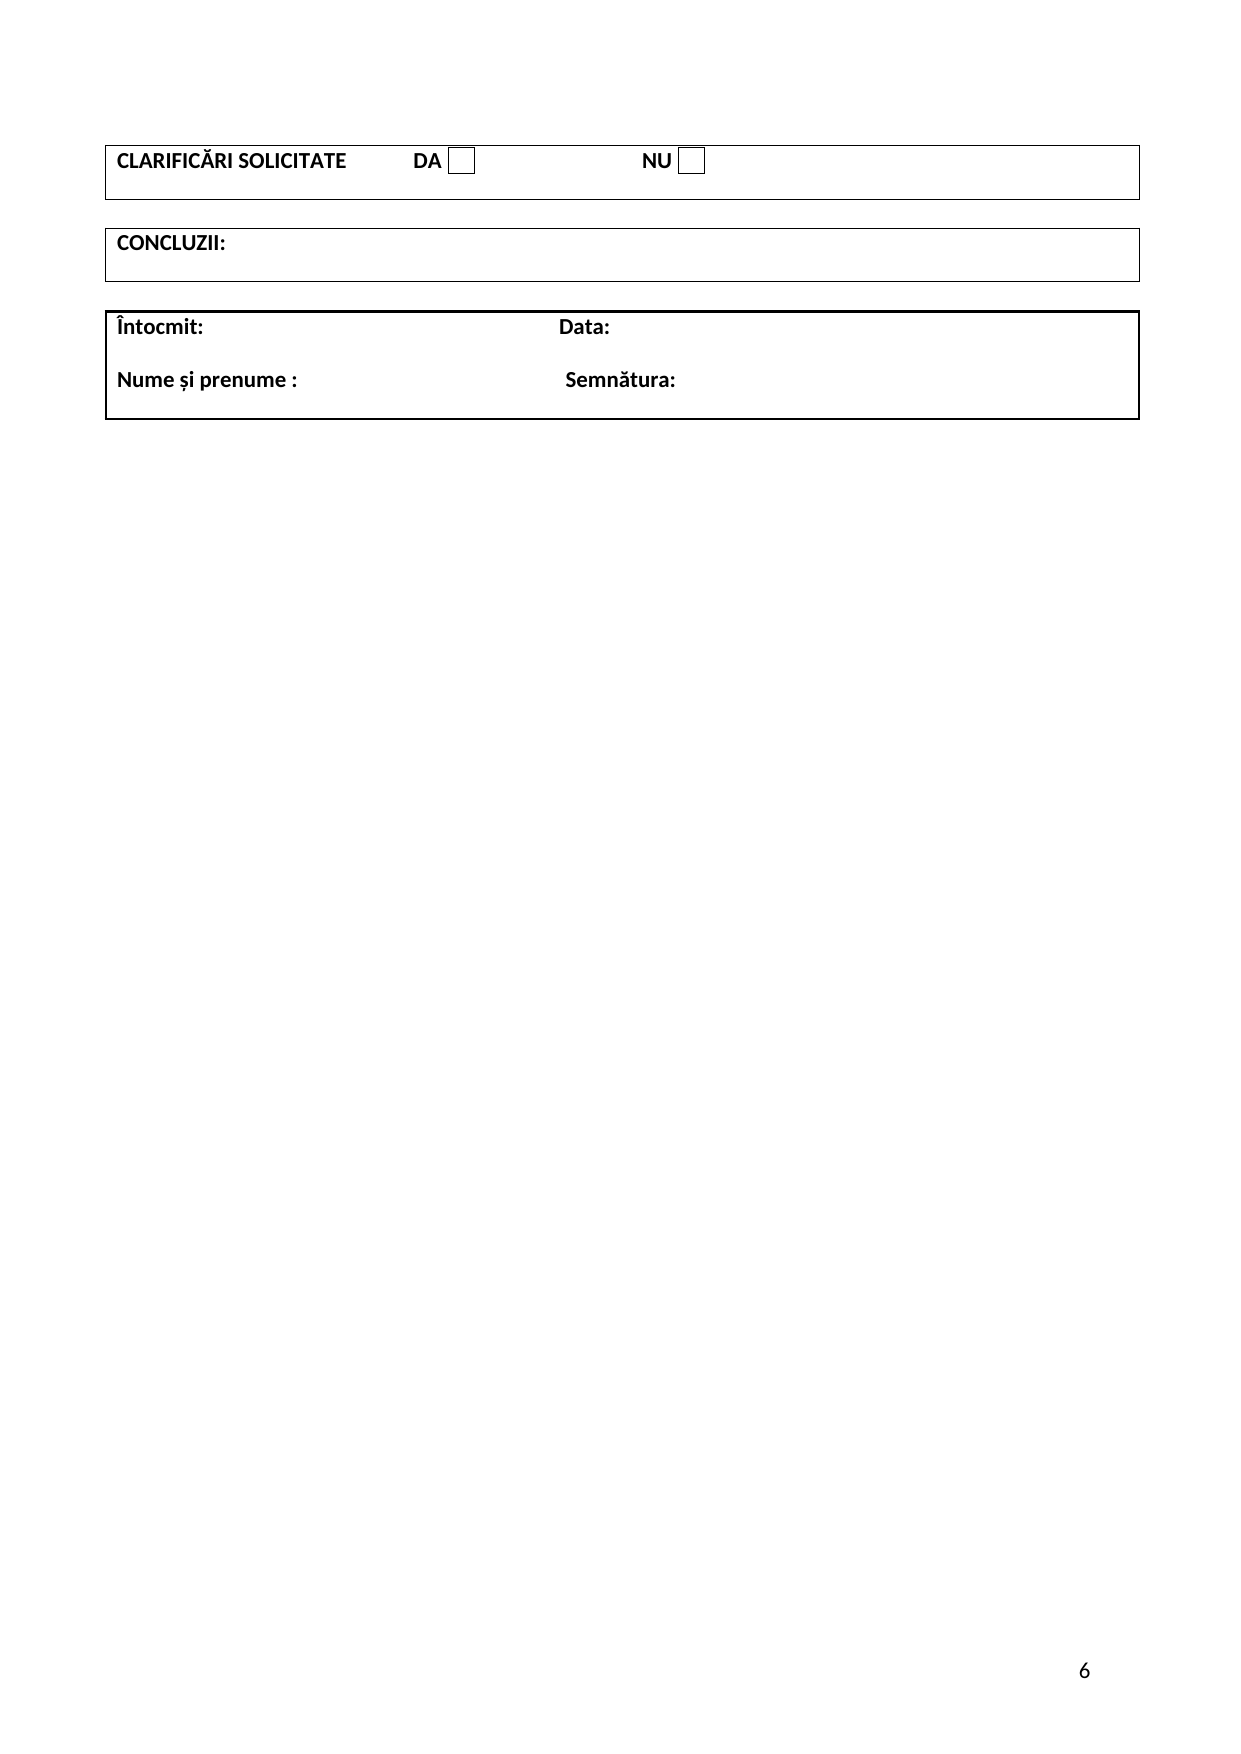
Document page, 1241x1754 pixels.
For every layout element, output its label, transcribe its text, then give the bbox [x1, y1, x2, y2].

table_header CONCLUZII: [106, 229, 1139, 281]
table_header CLARIFICĂRI SOLICITATE DA NU [106, 146, 1139, 198]
table_header Întocmit: Data: Nume și prenume : Semnătura: [107, 313, 1138, 418]
